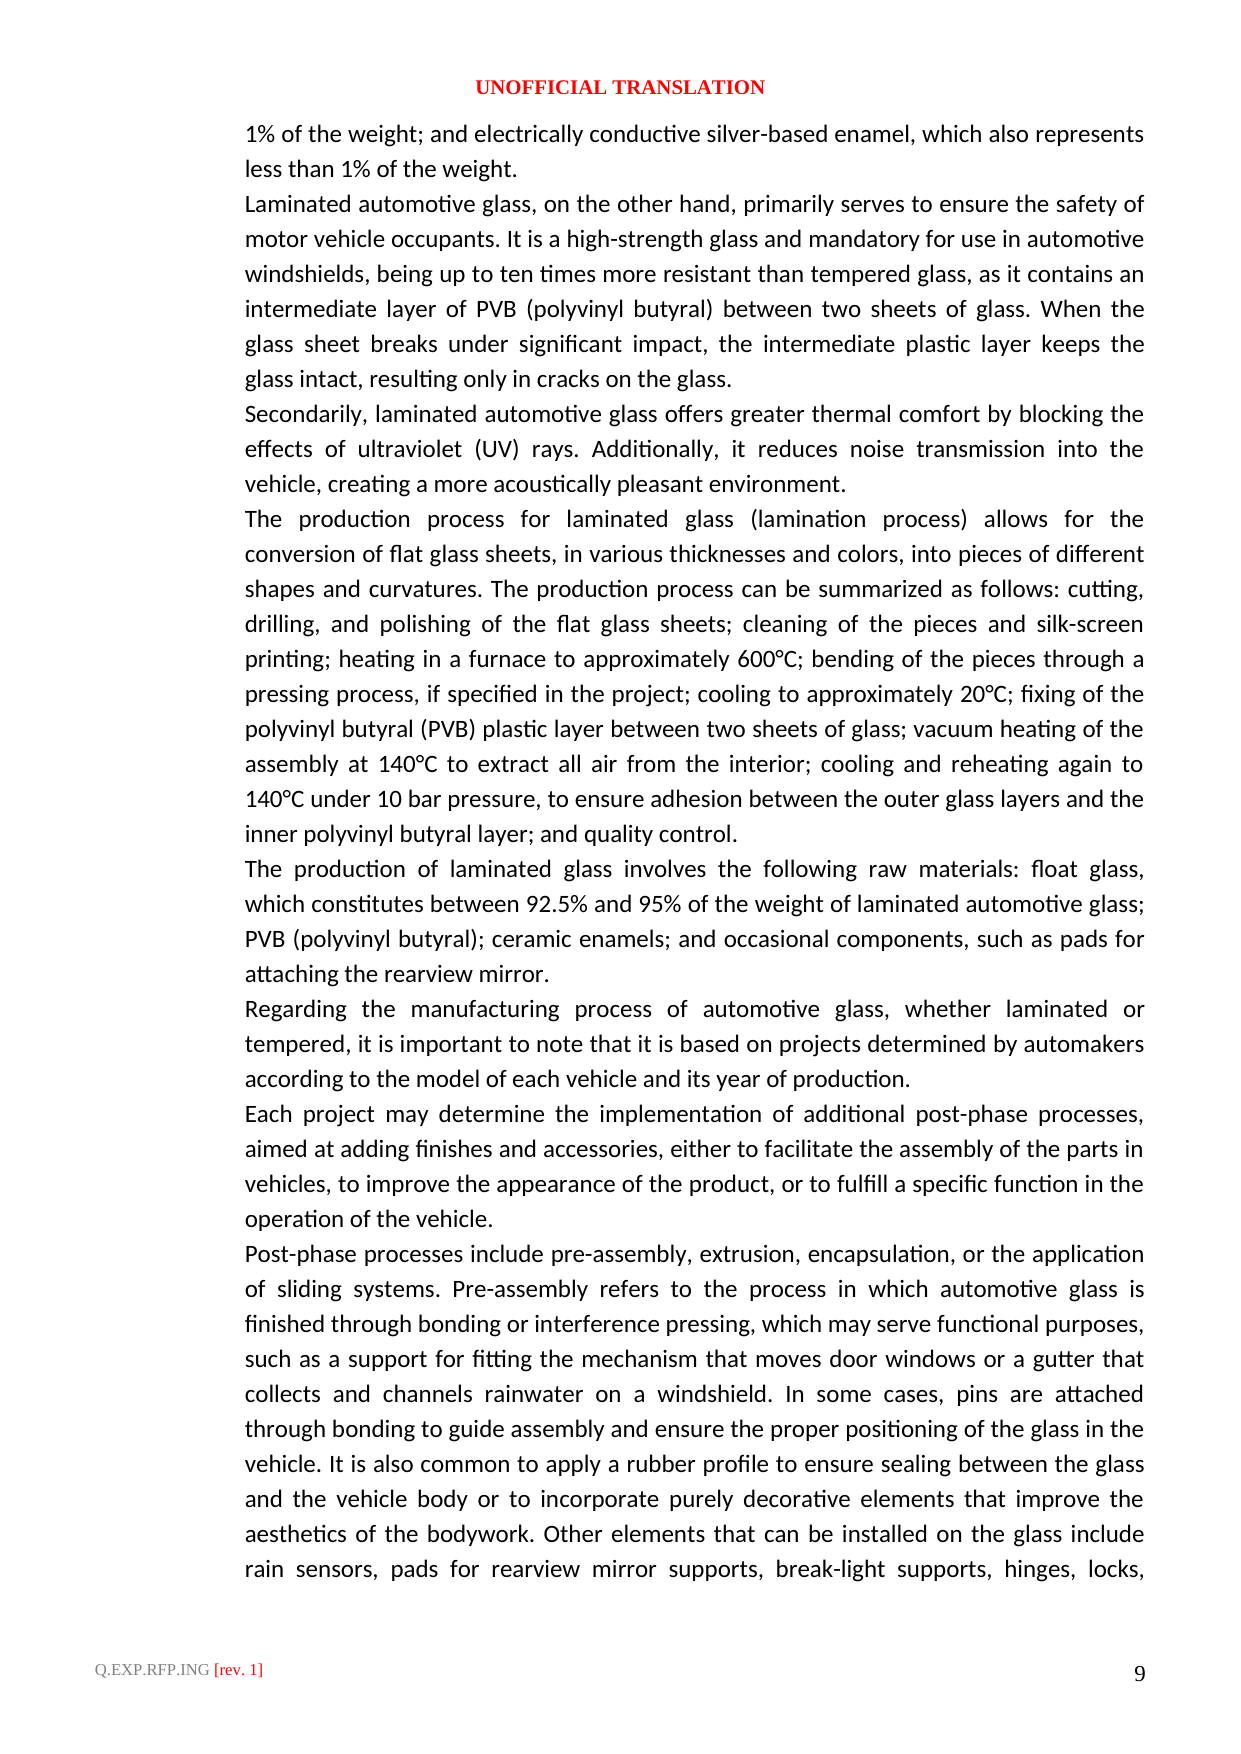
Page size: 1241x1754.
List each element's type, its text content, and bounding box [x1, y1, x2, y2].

list Laminated automotive glass, on the other hand, primarily serves to ensure the safety of motor vehicle occupants. It is a high-strength glass and mandatory for use in automotive windshields, being up to ten times more resistant than tempered glass, as it contains an intermediate layer of PVB (polyvinyl butyral) between two sheets of glass. When the glass sheet breaks under significant impact, the intermediate plastic layer keeps the glass intact, resulting only in cracks on the glass. [244, 188, 1146, 394]
list The production process for laminated glass (lamination process) allows for the conversion of flat glass sheets, in various thicknesses and colors, into pieces of different shapes and curvatures. The production process can be summarized as follows: cutting, drilling, and polishing of the flat glass sheets; cleaning of the pieces and silk-screen printing; heating in a furnace to approximately 600°C; bending of the pieces through a pressing process, if specified in the project; cooling to approximately 20°C; fixing of the polyvinyl butyral (PVB) plastic layer between two sheets of glass; vacuum heating of the assembly at 140°C to extract all air from the interior; cooling and reheating again to 140°C under 10 bar pressure, to ensure adhesion between the outer glass layers and the inner polyvinyl butyral layer; and quality control. [244, 503, 1146, 849]
list Each project may determine the implementation of additional post-phase processes, aimed at adding finishes and accessories, either to facilitate the assembly of the parts in vehicles, to improve the appearance of the product, or to fulfill a specific function in the operation of the vehicle. [244, 1098, 1146, 1234]
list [244, 118, 1146, 184]
list The production of laminated glass involves the following raw materials: float glass, which constitutes between 92.5% and 95% of the weight of laminated automotive glass; PVB (polyvinyl butyral); ceramic enamels; and occasional components, such as pads for attaching the rearview mirror. [244, 853, 1146, 989]
list Regarding the manufacturing process of automotive glass, whether laminated or tempered, it is important to note that it is based on projects determined by automakers according to the model of each vehicle and its year of production. [244, 993, 1146, 1094]
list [244, 1238, 1146, 1584]
list Secondarily, laminated automotive glass offers greater thermal comfort by blocking the effects of ultraviolet (UV) rays. Additionally, it reduces noise transmission into the vehicle, creating a more acoustically pleasant environment. [244, 398, 1146, 499]
